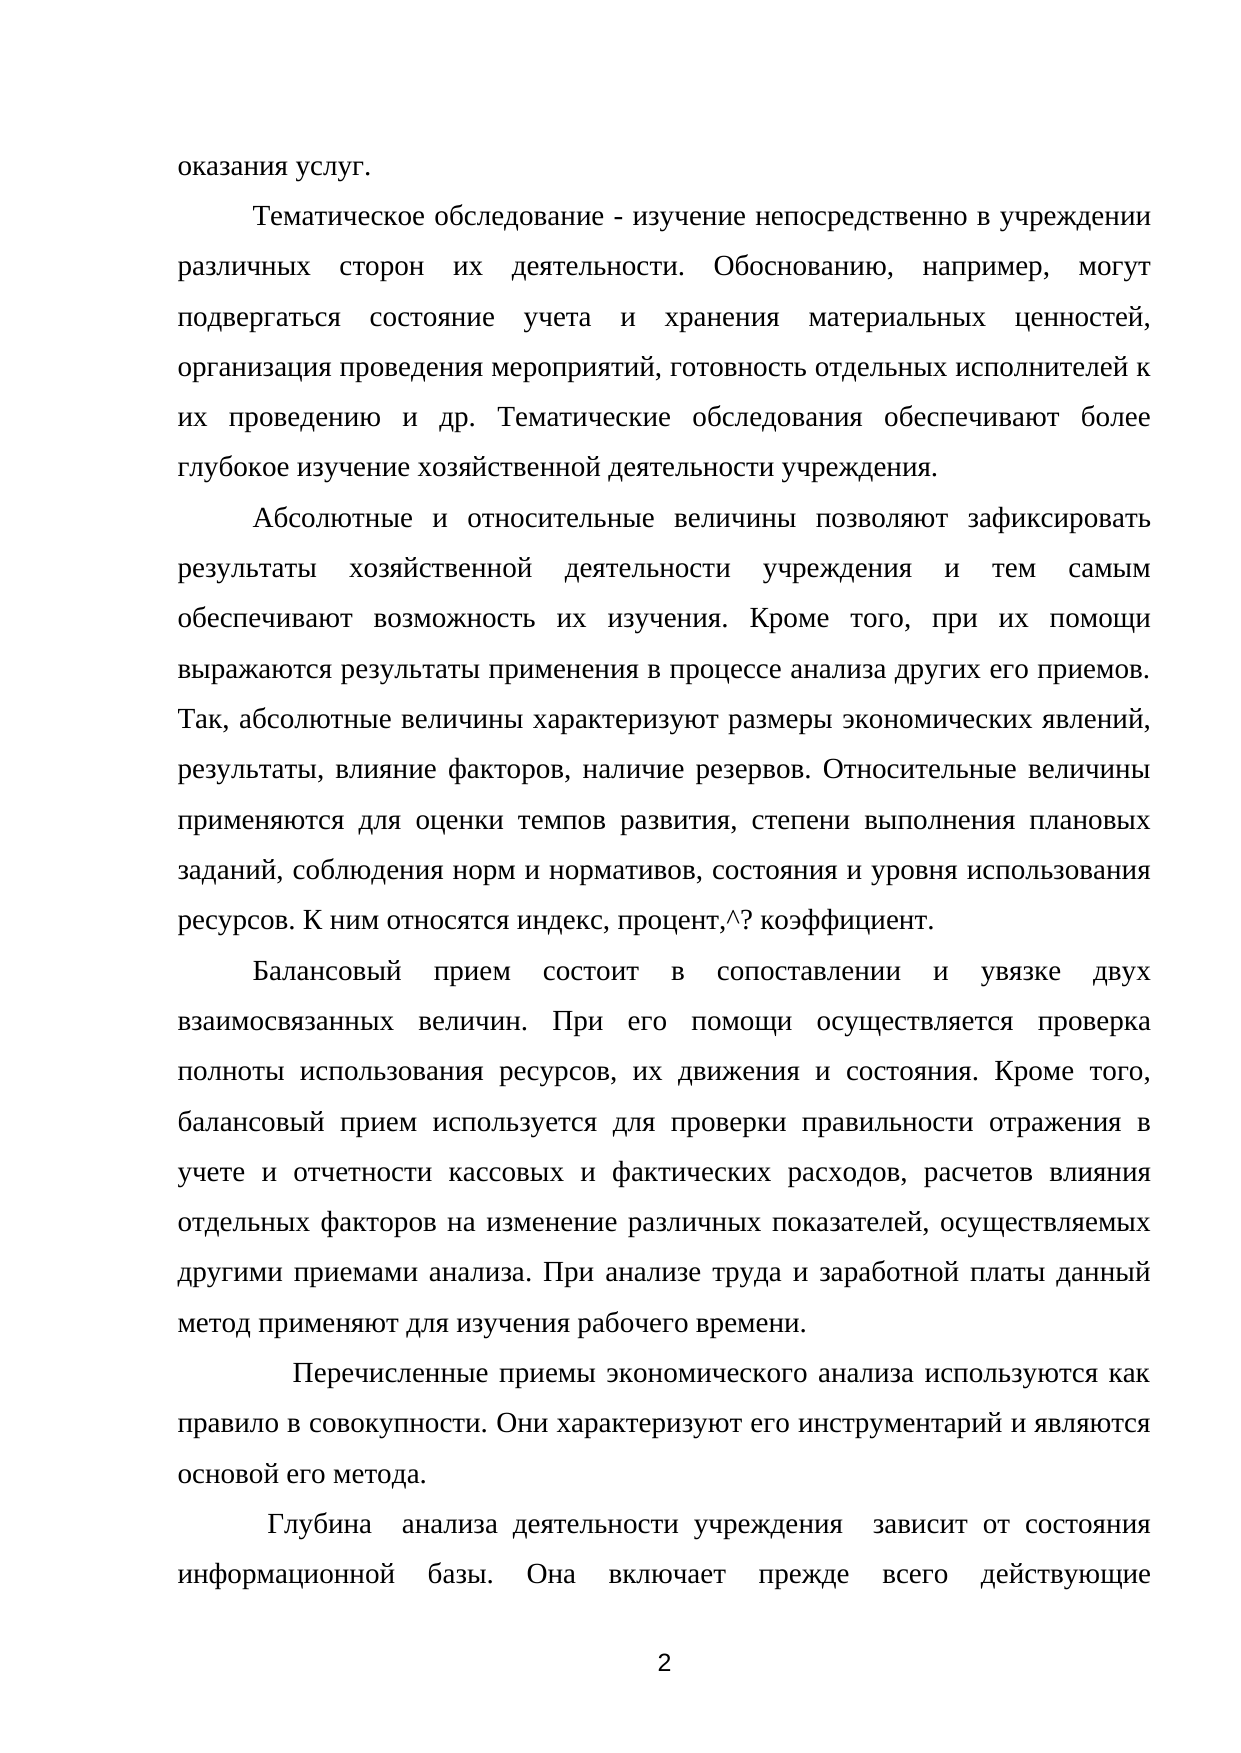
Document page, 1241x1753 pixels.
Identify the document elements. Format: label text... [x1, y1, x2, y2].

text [177, 148, 1152, 181]
text Абсолютные и относительные величины позволяют зафиксировать результаты хозяйственной деятельности учреждения и тем самым обеспечивают возможность их изучения. Кроме того, при их помощи выражаются результаты применения в процессе анализа других его приемов. Так, абсолютные величины характеризуют размеры экономических явлений, результаты, влияние факторов, наличие резервов. Относительные величины применяются для оценки темпов развития, степени выполнения плановых заданий, соблюдения норм и нормативов, состояния и уровня использования ресурсов. К ним относятся индекс, процент,^? коэффициент. [177, 500, 1152, 936]
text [177, 1506, 1152, 1590]
text Балансовый прием состоит в сопоставлении и увязке двух взаимосвязанных величин. При его помощи осуществляется проверка полноты использования ресурсов, их движения и состояния. Кроме того, балансовый прием используется для проверки правильности отражения в учете и отчетности кассовых и фактических расходов, расчетов влияния отдельных факторов на изменение различных показателей, осуществляемых другими приемами анализа. При анализе труда и заработной платы данный метод применяют для изучения рабочего времени. [177, 953, 1152, 1338]
text Перечисленные приемы экономического анализа используются как правило в совокупности. Они характеризуют его инструментарий и являются основой его метода. [177, 1355, 1152, 1489]
text Тематическое обследование - изучение непосредственно в учреждении различных сторон их деятельности. Обоснованию, например, могут подвергаться состояние учета и хранения материальных ценностей, организация проведения мероприятий, готовность отдельных исполнителей к их проведению и др. Тематические обследования обеспечивают более глубокое изучение хозяйственной деятельности учреждения. [177, 198, 1152, 483]
